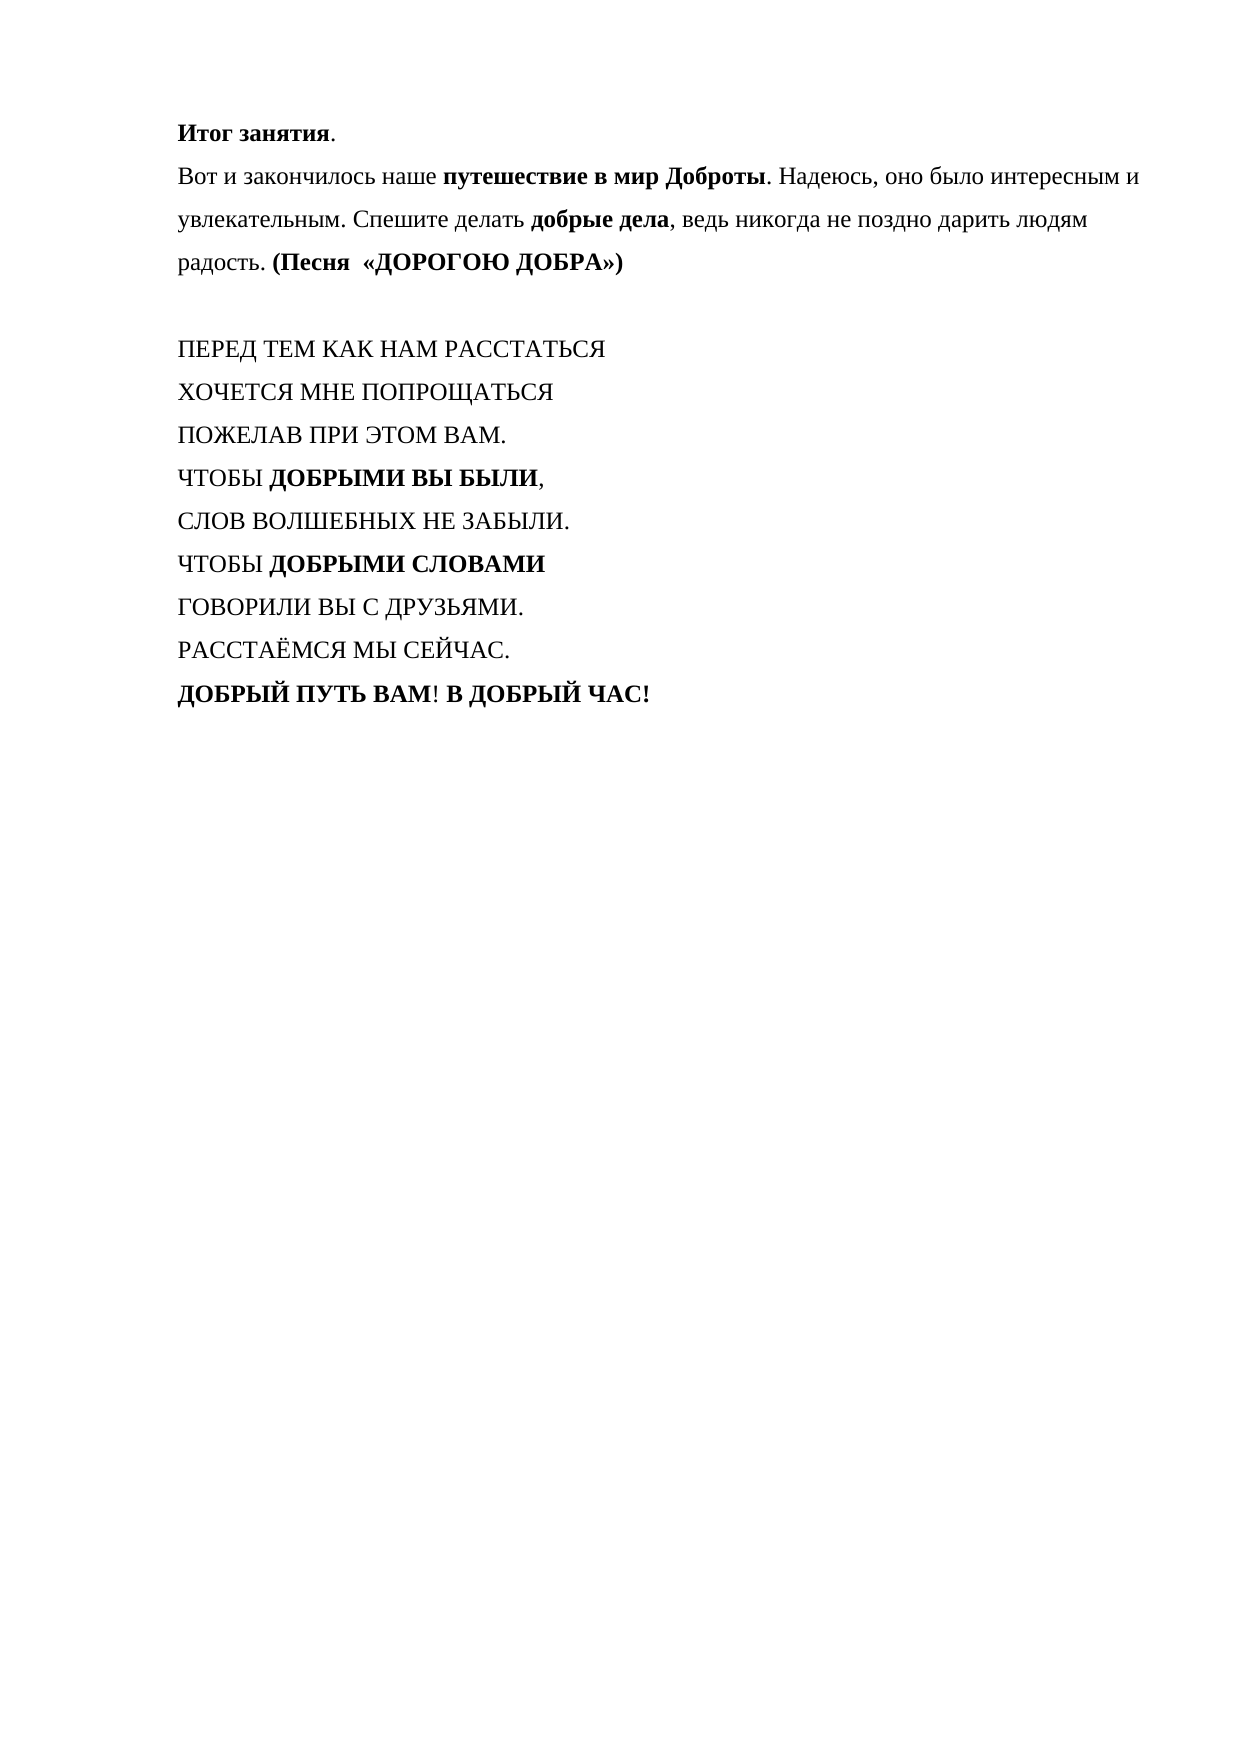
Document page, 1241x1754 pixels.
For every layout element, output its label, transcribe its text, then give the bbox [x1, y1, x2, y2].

text ПОЖЕЛАВ ПРИ ЭТОМ ВАМ. [177, 420, 1152, 449]
text Вот и закончилось наше путешествие в мир Доброты. Надеюсь, оно было интересным и увлекательным. Спешите делать добрые дела, ведь никогда не поздно дарить людям радость. (Песня «ДОРОГОЮ ДОБРА») [177, 161, 1152, 276]
text СЛОВ ВОЛШЕБНЫХ НЕ ЗАБЫЛИ. [177, 506, 1152, 535]
text ЧТОБЫ ДОБРЫМИ ВЫ БЫЛИ, [177, 463, 1152, 492]
text ХОЧЕТСЯ МНЕ ПОПРОЩАТЬСЯ [177, 377, 1152, 406]
text Итог занятия. [177, 118, 1152, 147]
text ЧТОБЫ ДОБРЫМИ СЛОВАМИ [177, 549, 1152, 578]
text ПЕРЕД ТЕМ КАК НАМ РАССТАТЬСЯ [177, 291, 1152, 362]
text ГОВОРИЛИ ВЫ С ДРУЗЬЯМИ. [177, 592, 1152, 621]
text ДОБРЫЙ ПУТЬ ВАМ! В ДОБРЫЙ ЧАС! [177, 679, 1152, 707]
text РАССТАЁМСЯ МЫ СЕЙЧАС. [177, 636, 1152, 664]
